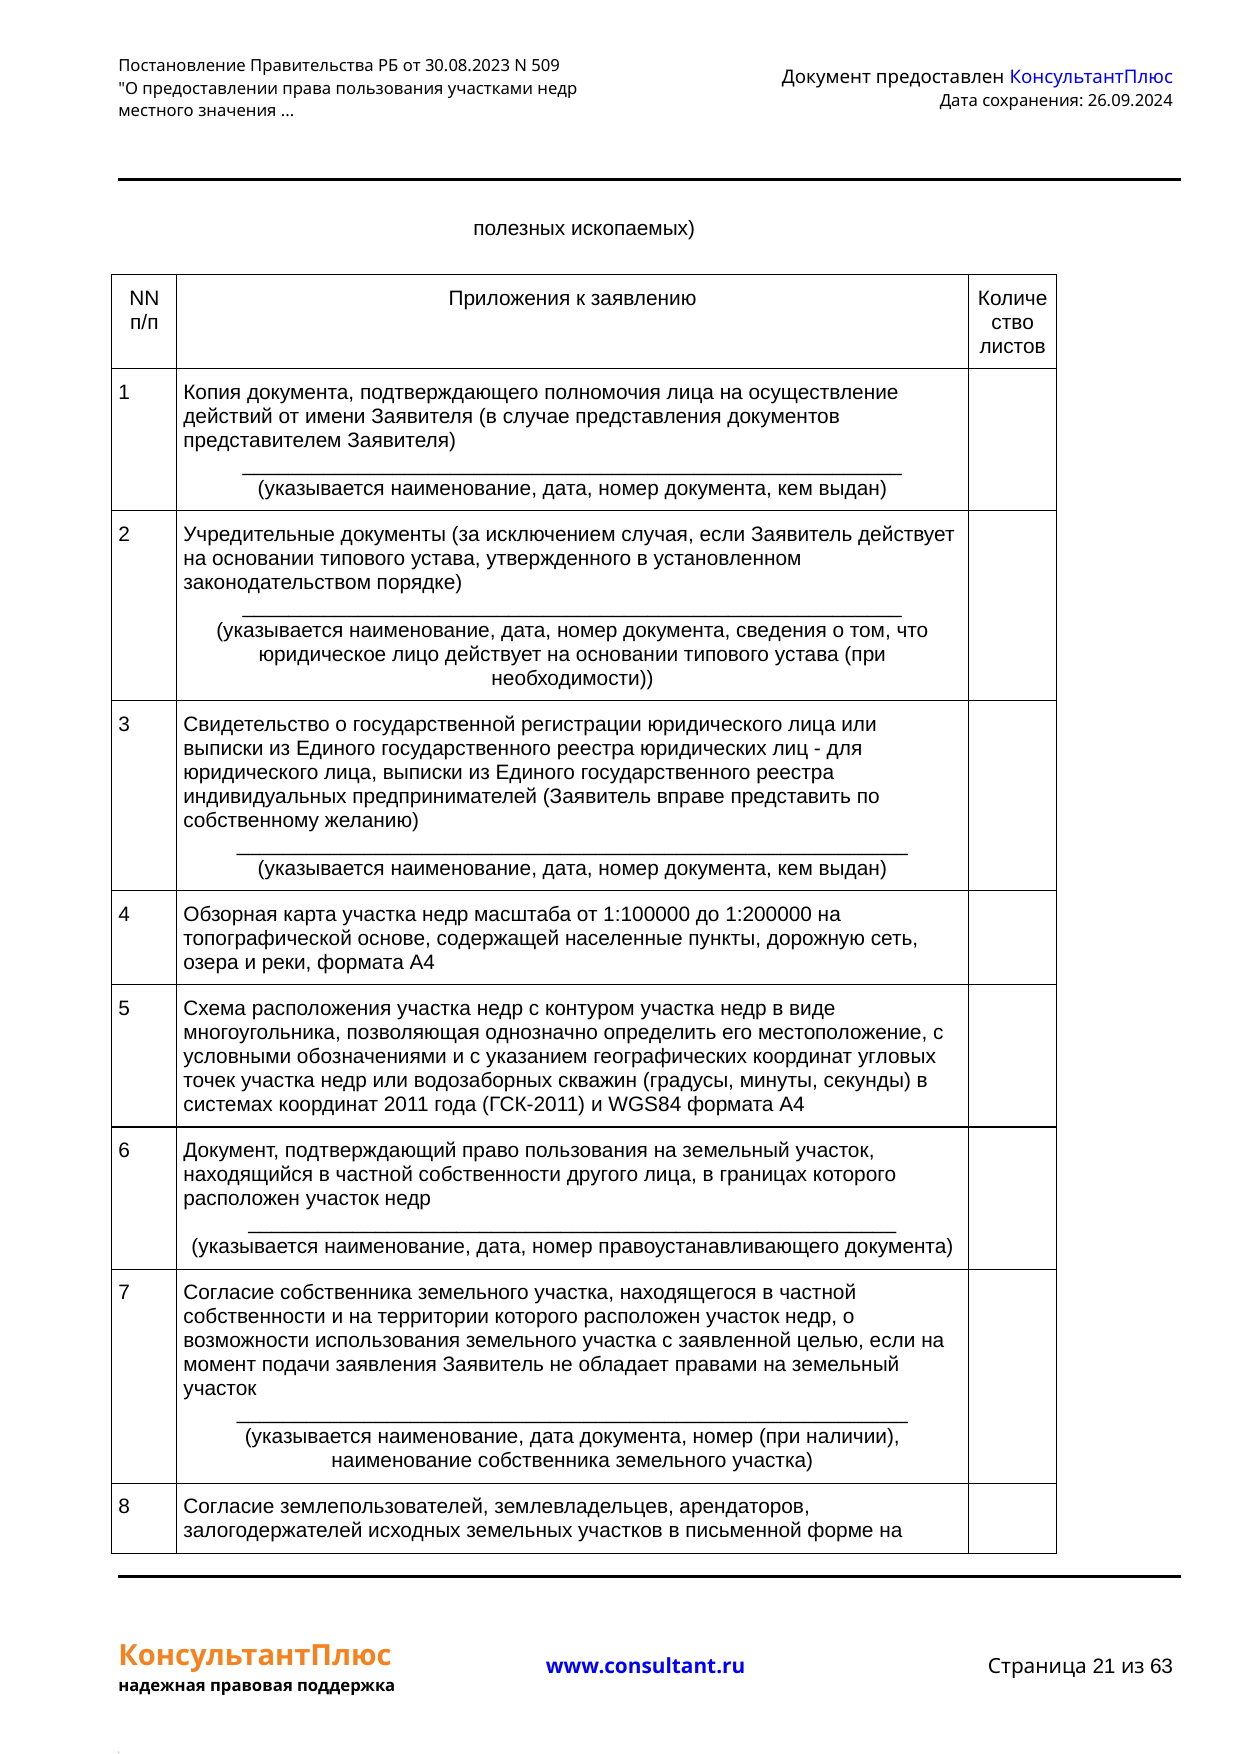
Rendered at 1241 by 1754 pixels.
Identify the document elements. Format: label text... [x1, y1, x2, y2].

table_cell 5 [112, 985, 176, 1126]
table_header Количество листов [969, 275, 1056, 368]
table_cell [969, 1128, 1056, 1268]
table_cell [969, 1270, 1056, 1482]
table_cell Учредительные документы (за исключением случая, если Заявитель действует на основании типового устава, утвержденного в установленном законодательством порядке) _________________________________________________________ (указывается наименование, дата, номер документа, сведения о том, что юридическое лицо действует на основании типового устава (при необходимости)) [177, 511, 968, 700]
table_cell Схема расположения участка недр с контуром участка недр в виде многоугольника, позволяющая однозначно определить его местоположение, с условными обозначениями и с указанием географических координат угловых точек участка недр или водозаборных скважин (градусы, минуты, секунды) в системах координат 2011 года (ГСК-2011) и WGS84 формата A4 [177, 985, 968, 1126]
table_cell Свидетельство о государственной регистрации юридического лица или выписки из Единого государственного реестра юридических лиц - для юридического лица, выписки из Единого государственного реестра индивидуальных предпринимателей (Заявитель вправе представить по собственному желанию) __________________________________________________________ (указывается наименование, дата, номер документа, кем выдан) [177, 701, 968, 890]
table_cell [969, 511, 1056, 700]
table_cell 3 [112, 701, 176, 890]
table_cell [177, 1484, 968, 1553]
table_cell Обзорная карта участка недр масштаба от 1:100000 до 1:200000 на топографической основе, содержащей населенные пункты, дорожную сеть, озера и реки, формата A4 [177, 891, 968, 984]
table_cell Копия документа, подтверждающего полномочия лица на осуществление действий от имени Заявителя (в случае представления документов представителем Заявителя) _________________________________________________________ (указывается наименование, дата, номер документа, кем выдан) [177, 369, 968, 510]
table_cell 4 [112, 891, 176, 984]
table_cell 8 [112, 1484, 176, 1553]
table_cell 2 [112, 511, 176, 700]
table_cell [969, 701, 1056, 890]
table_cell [112, 205, 1057, 250]
table_cell [969, 1484, 1056, 1553]
table_cell [969, 891, 1056, 984]
table_cell Документ, подтверждающий право пользования на земельный участок, находящийся в частной собственности другого лица, в границах которого расположен участок недр ________________________________________________________ (указывается наименование, дата, номер правоустанавливающего документа) [177, 1128, 968, 1268]
table_cell 6 [112, 1128, 176, 1268]
table_cell [969, 369, 1056, 510]
table_cell 7 [112, 1270, 176, 1482]
table_cell Согласие собственника земельного участка, находящегося в частной собственности и на территории которого расположен участок недр, о возможности использования земельного участка с заявленной целью, если на момент подачи заявления Заявитель не обладает правами на земельный участок __________________________________________________________ (указывается наименование, дата документа, номер (при наличии), наименование собственника земельного участка) [177, 1270, 968, 1482]
table_header NN п/п [112, 275, 176, 368]
table_cell [969, 985, 1056, 1126]
table_cell 1 [112, 369, 176, 510]
table_header Приложения к заявлению [177, 275, 968, 368]
